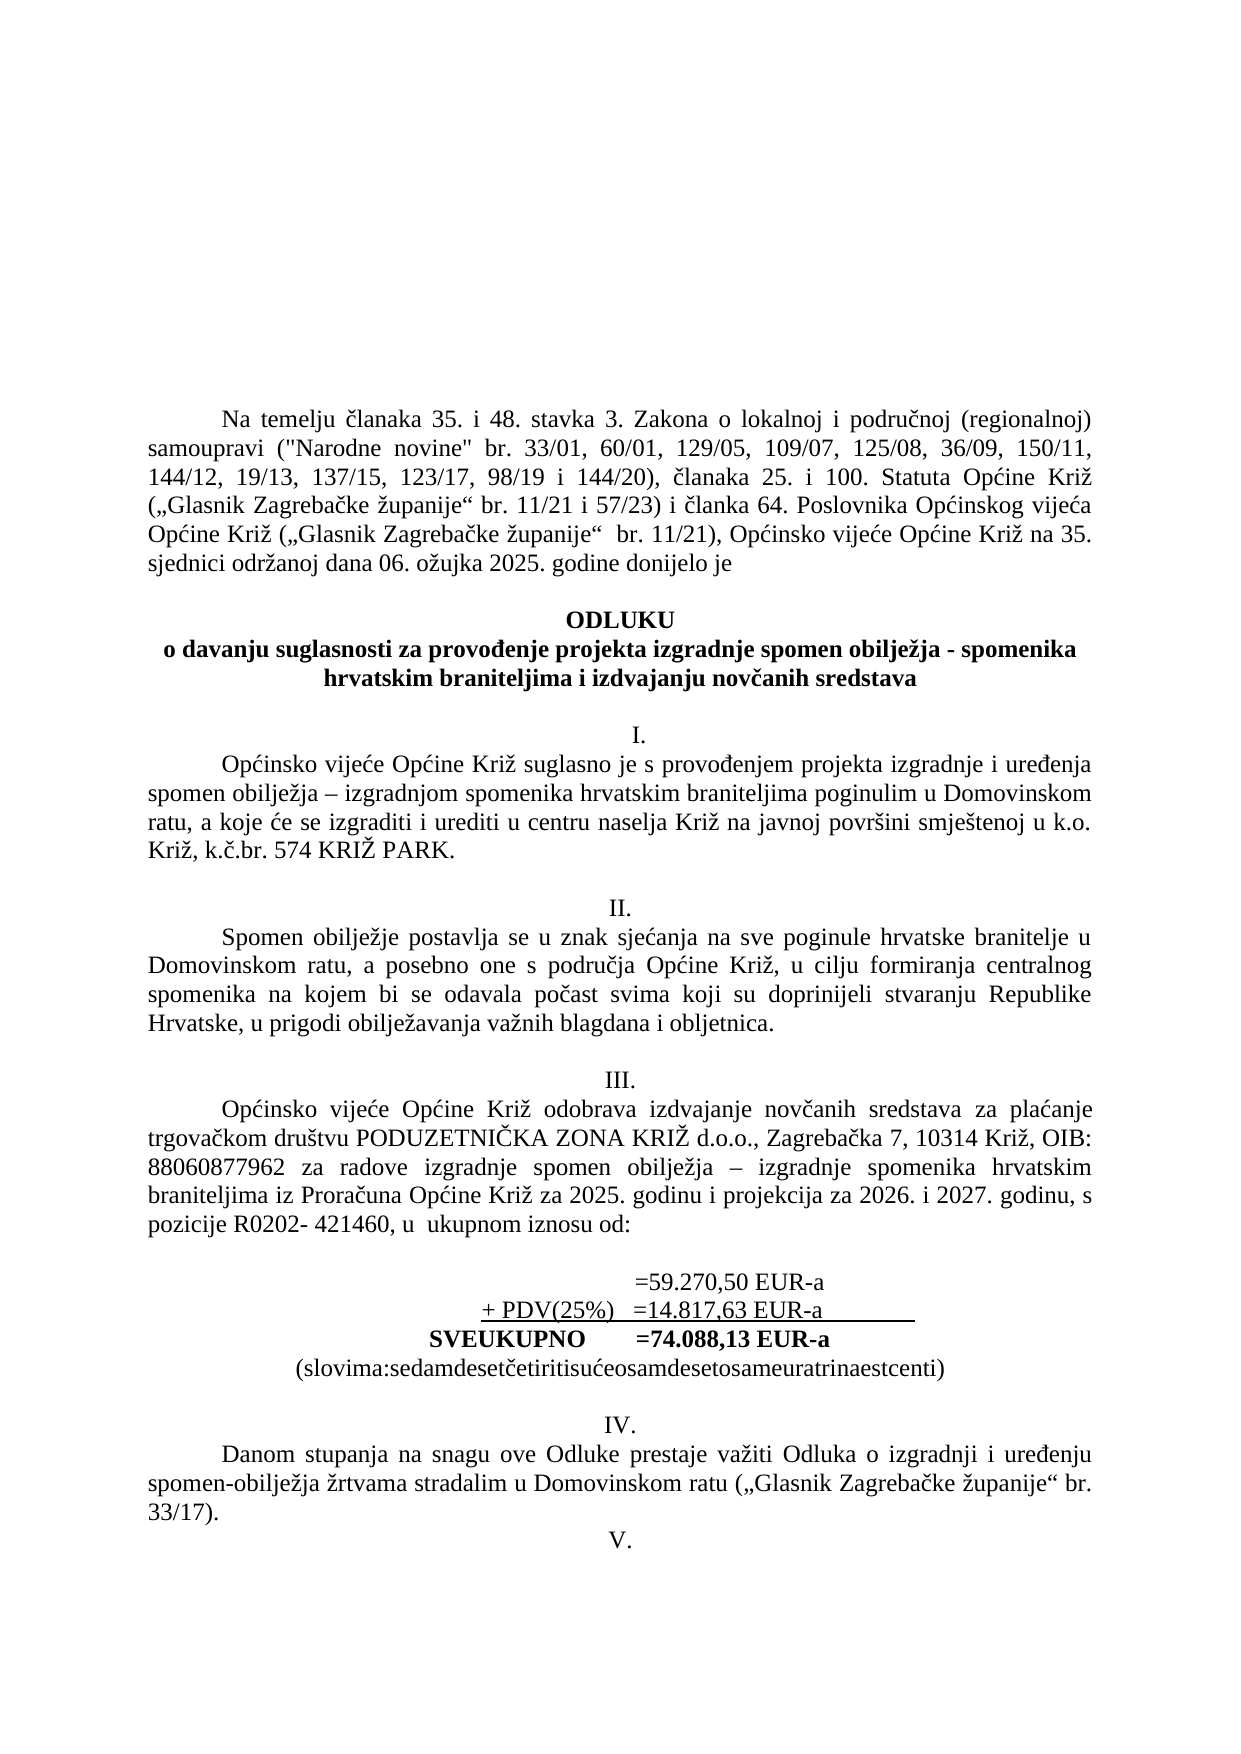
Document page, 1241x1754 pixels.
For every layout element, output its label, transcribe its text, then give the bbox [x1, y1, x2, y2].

text II. [148, 893, 1093, 922]
text (slovima:sedamdesetčetiritisućeosamdesetosameuratrinaestcenti) [148, 1353, 1093, 1382]
text SVEUKUPNO =74.088,13 EUR-a [148, 1324, 1093, 1353]
text Danom stupanja na snagu ove Odluke prestaje važiti Odluka o izgradnji i uređenju spomen-obilježja žrtvama stradalim u Domovinskom ratu („Glasnik Zagrebačke županije“ br. 33/17). [148, 1439, 1093, 1525]
text Spomen obilježje postavlja se u znak sjećanja na sve poginule hrvatske branitelje u Domovinskom ratu, a posebno one s područja Općine Križ, u cilju formiranja centralnog spomenika na kojem bi se odavala počast svima koji su doprinijeli stvaranju Republike Hrvatske, u prigodi obilježavanja važnih blagdana i obljetnica. [148, 922, 1093, 1037]
text I. [185, 720, 1093, 749]
text =59.270,50 EUR-a [148, 1267, 1093, 1295]
text Općinsko vijeće Općine Križ odobrava izdvajanje novčanih sredstava za plaćanje trgovačkom društvu PODUZETNIČKA ZONA KRIŽ d.o.o., Zagrebačka 7, 10314 Križ, OIB: 88060877962 za radove izgradnje spomen obilježja – izgradnje spomenika hrvatskim braniteljima iz Proračuna Općine Križ za 2025. godinu i projekcija za 2026. i 2027. godinu, s pozicije R0202- 421460, u ukupnom iznosu od: [148, 1094, 1093, 1238]
text III. [148, 1065, 1093, 1094]
text + PDV(25%) =14.817,63 EUR-a [148, 1295, 1093, 1324]
text o davanju suglasnosti za provođenje projekta izgradnje spomen obilježja - spomenika hrvatskim braniteljima i izdvajanju novčanih sredstava [148, 634, 1093, 692]
text ODLUKU [148, 605, 1093, 634]
text V. [148, 1525, 1093, 1554]
text Općinsko vijeće Općine Križ suglasno je s provođenjem projekta izgradnje i uređenja spomen obilježja – izgradnjom spomenika hrvatskim braniteljima poginulim u Domovinskom ratu, a koje će se izgraditi i urediti u centru naselja Križ na javnoj površini smještenoj u k.o. Križ, k.č.br. 574 KRIŽ PARK. [148, 749, 1093, 864]
text IV. [148, 1410, 1093, 1439]
text Na temelju članaka 35. i 48. stavka 3. Zakona o lokalnoj i područnoj (regionalnoj) samoupravi ("Narodne novine" br. 33/01, 60/01, 129/05, 109/07, 125/08, 36/09, 150/11, 144/12, 19/13, 137/15, 123/17, 98/19 i 144/20), članaka 25. i 100. Statuta Općine Križ („Glasnik Zagrebačke županije“ br. 11/21 i 57/23) i članka 64. Poslovnika Općinskog vijeća Općine Križ („Glasnik Zagrebačke županije“ br. 11/21), Općinsko vijeće Općine Križ na 35. sjednici održanoj dana 06. ožujka 2025. godine donijelo je [148, 404, 1093, 577]
